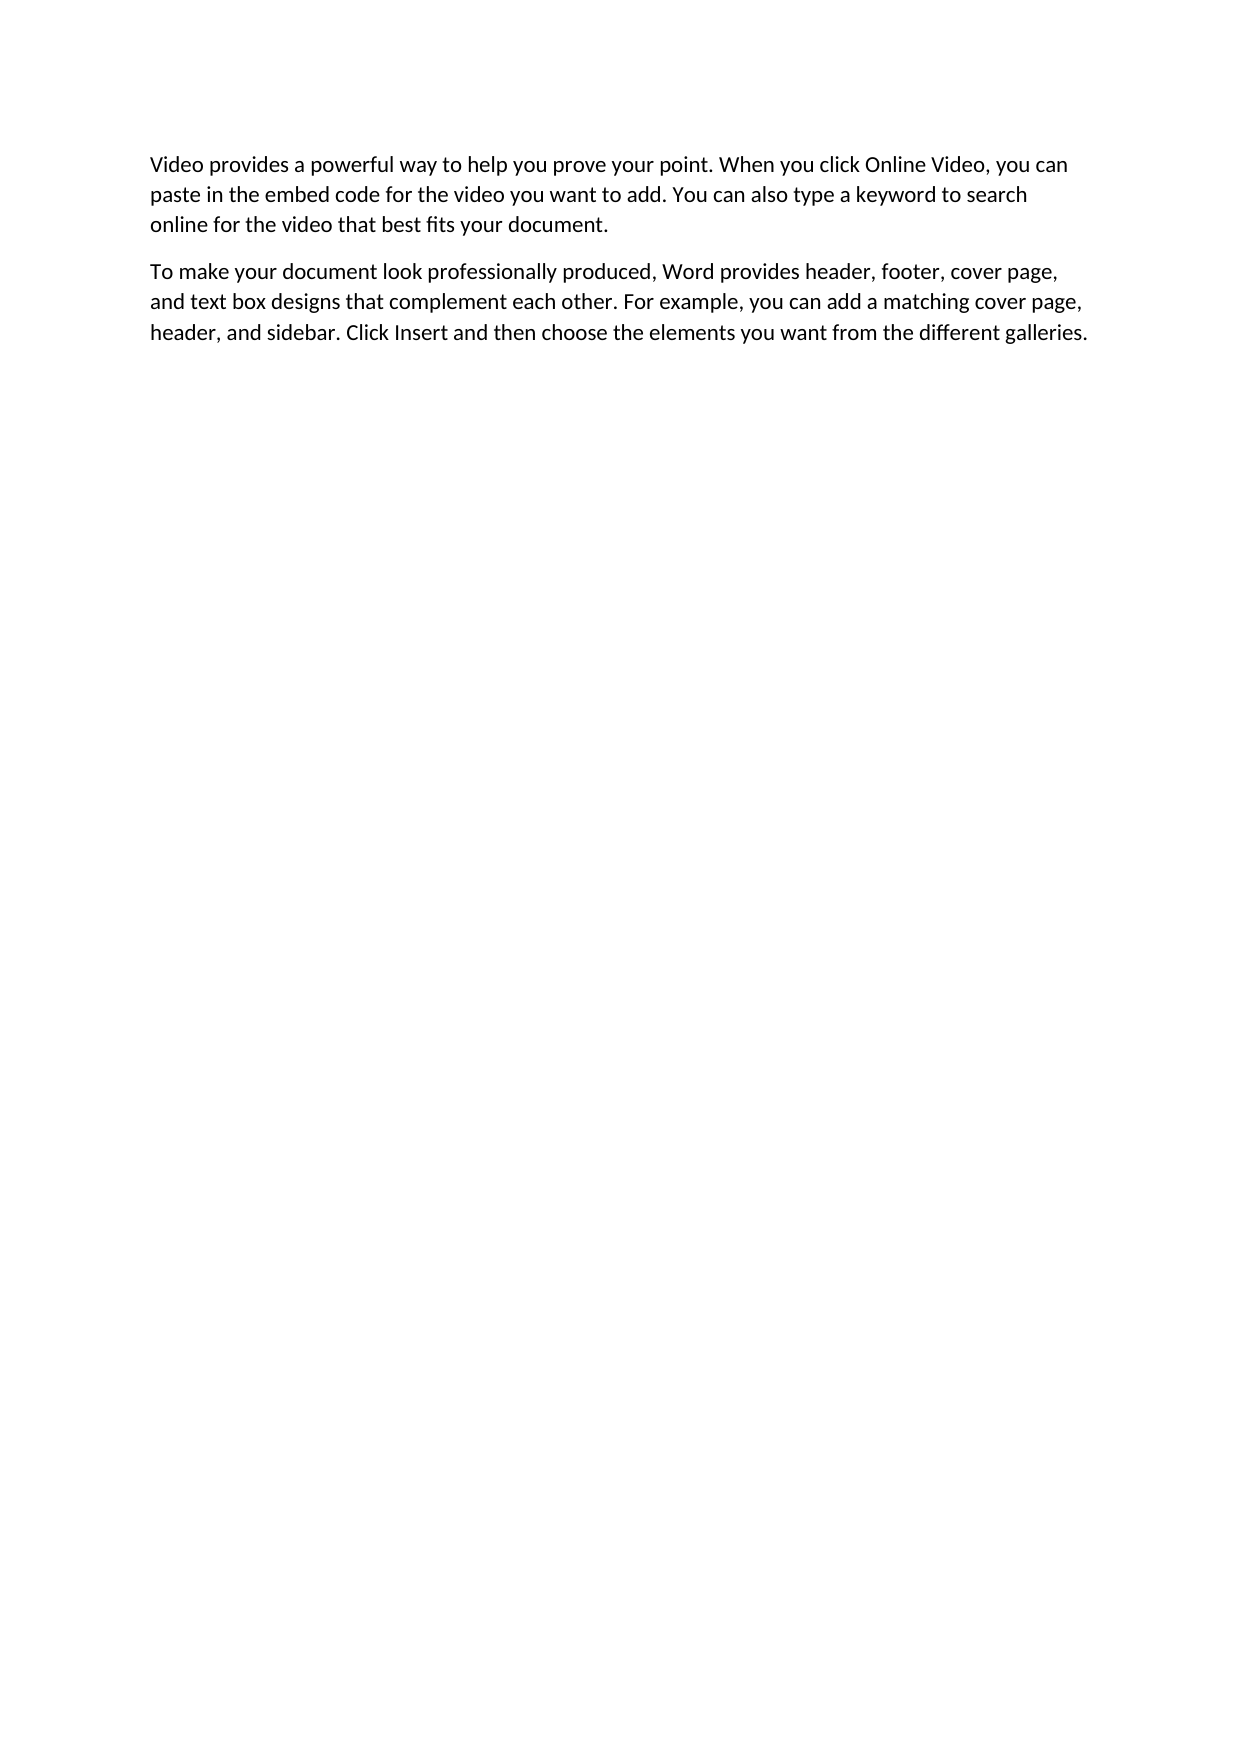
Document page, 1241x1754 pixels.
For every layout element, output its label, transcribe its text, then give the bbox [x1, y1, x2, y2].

text To make your document look professionally produced, Word provides header, footer, cover page, and text box designs that complement each other. For example, you can add a matching cover page, header, and sidebar. Click Insert and then choose the elements you want from the different galleries. [150, 257, 1090, 346]
text Video provides a powerful way to help you prove your point. When you click Online Video, you can paste in the embed code for the video you want to add. You can also type a keyword to search online for the video that best fits your document. [150, 150, 1090, 238]
